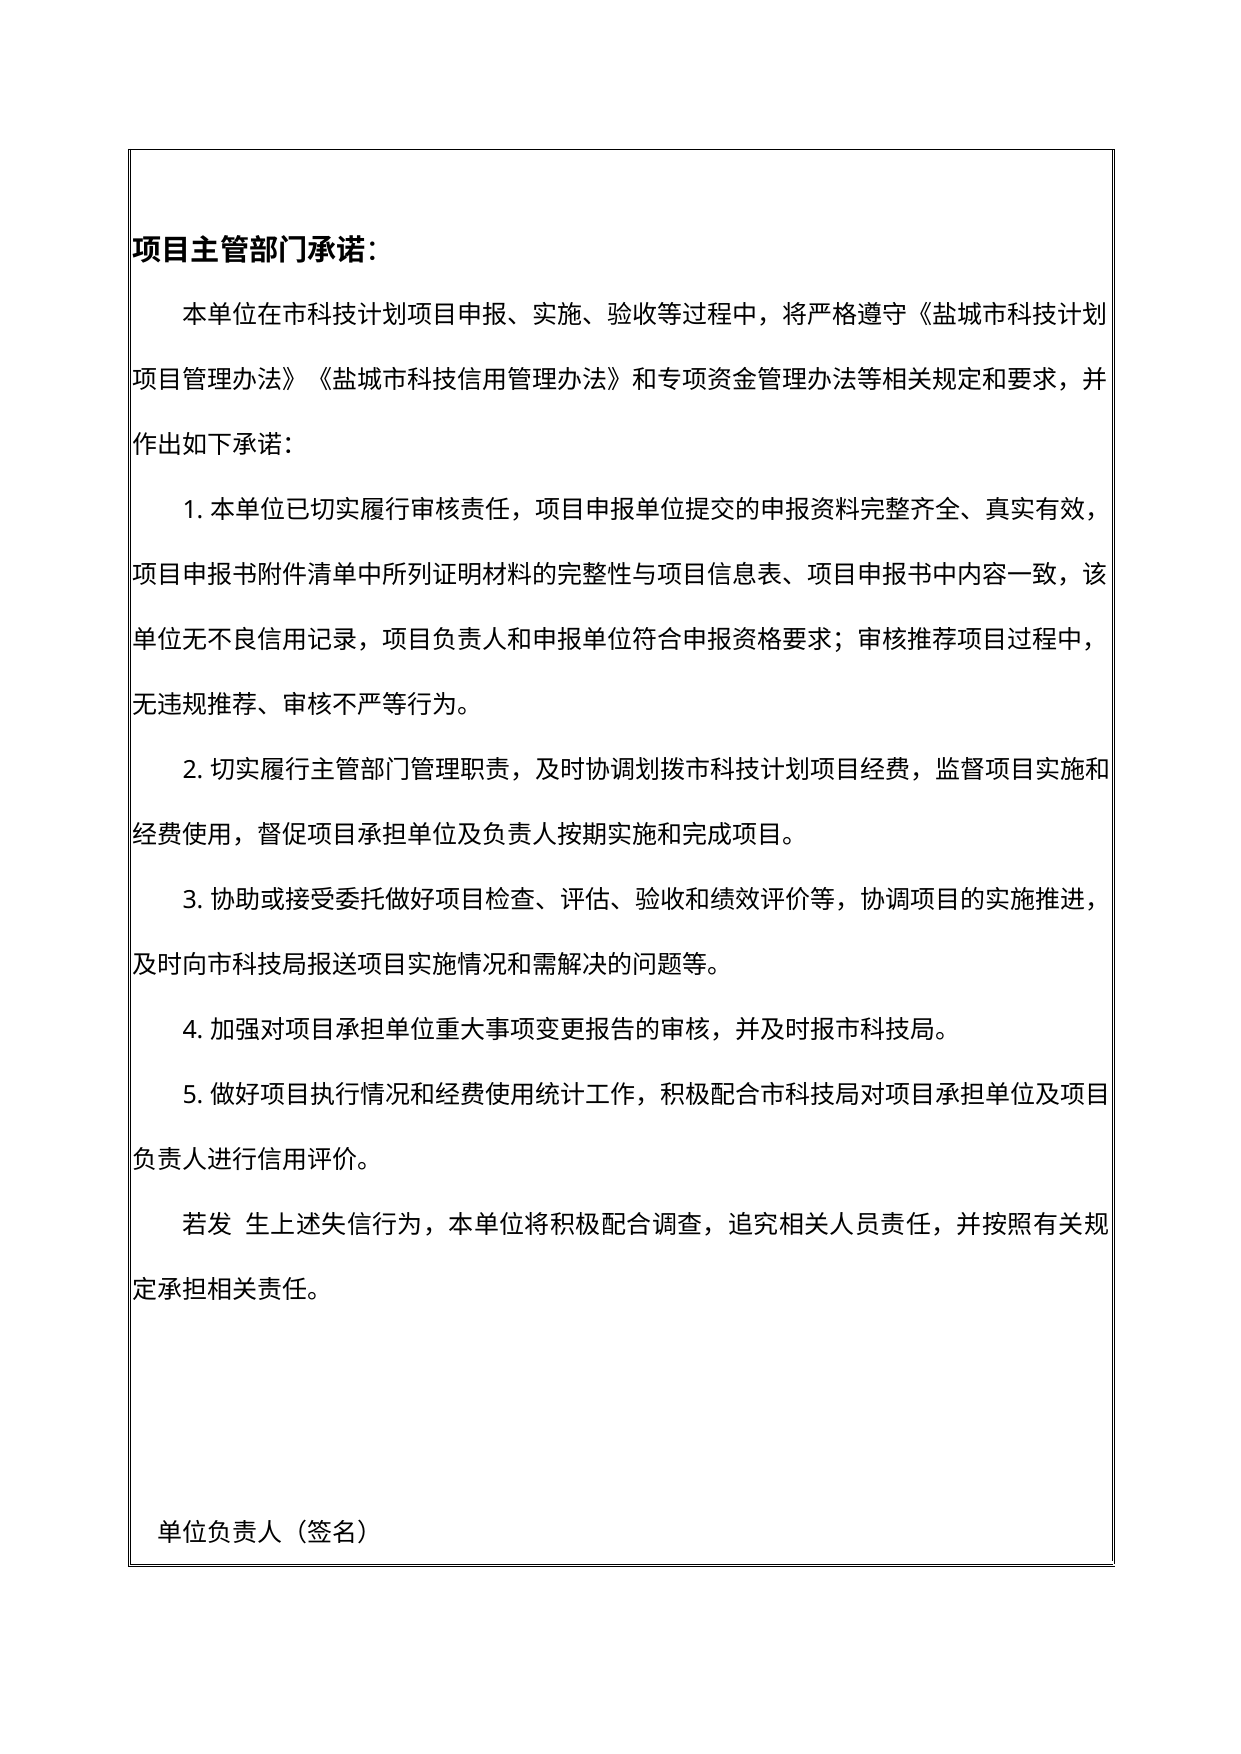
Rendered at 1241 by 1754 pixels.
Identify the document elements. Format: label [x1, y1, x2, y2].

table_cell [131, 150, 1114, 1563]
